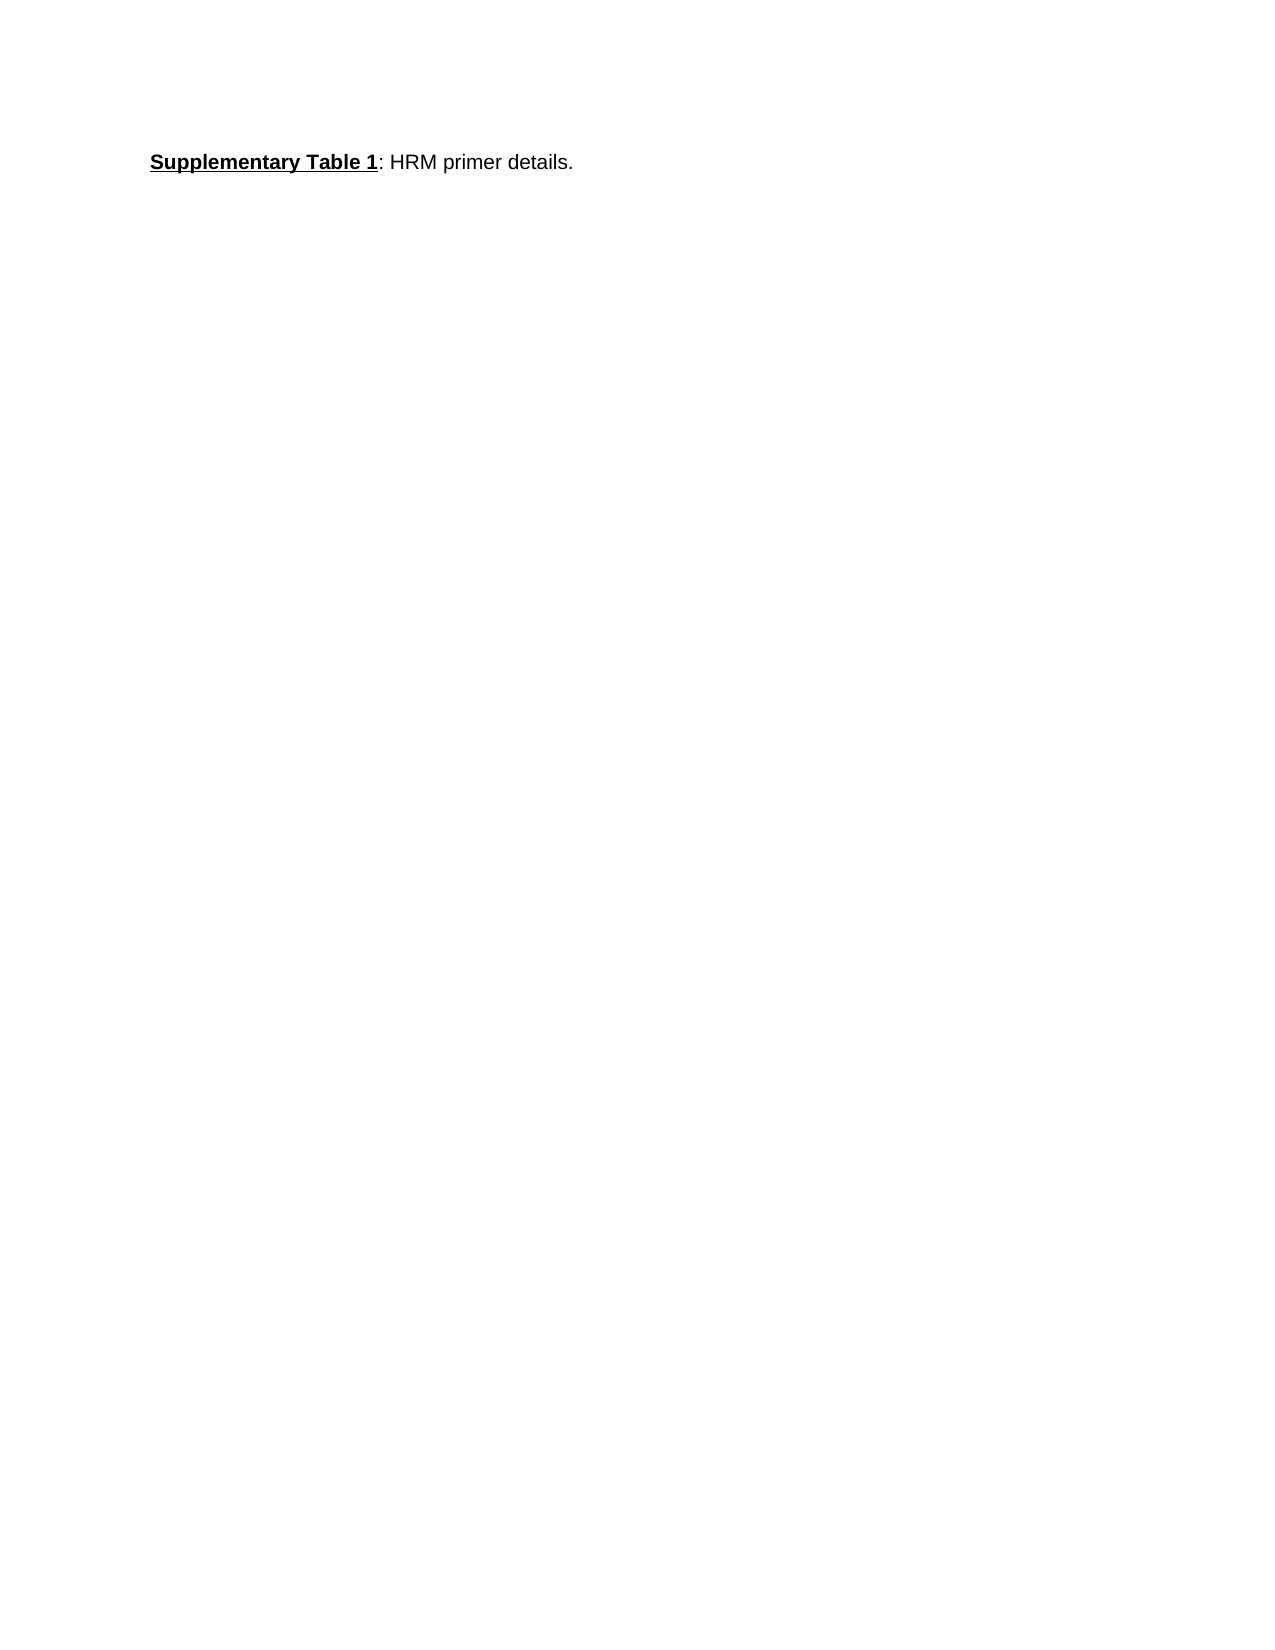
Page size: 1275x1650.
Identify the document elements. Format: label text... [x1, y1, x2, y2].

text Supplementary Table 1: HRM primer details. [150, 150, 1125, 174]
